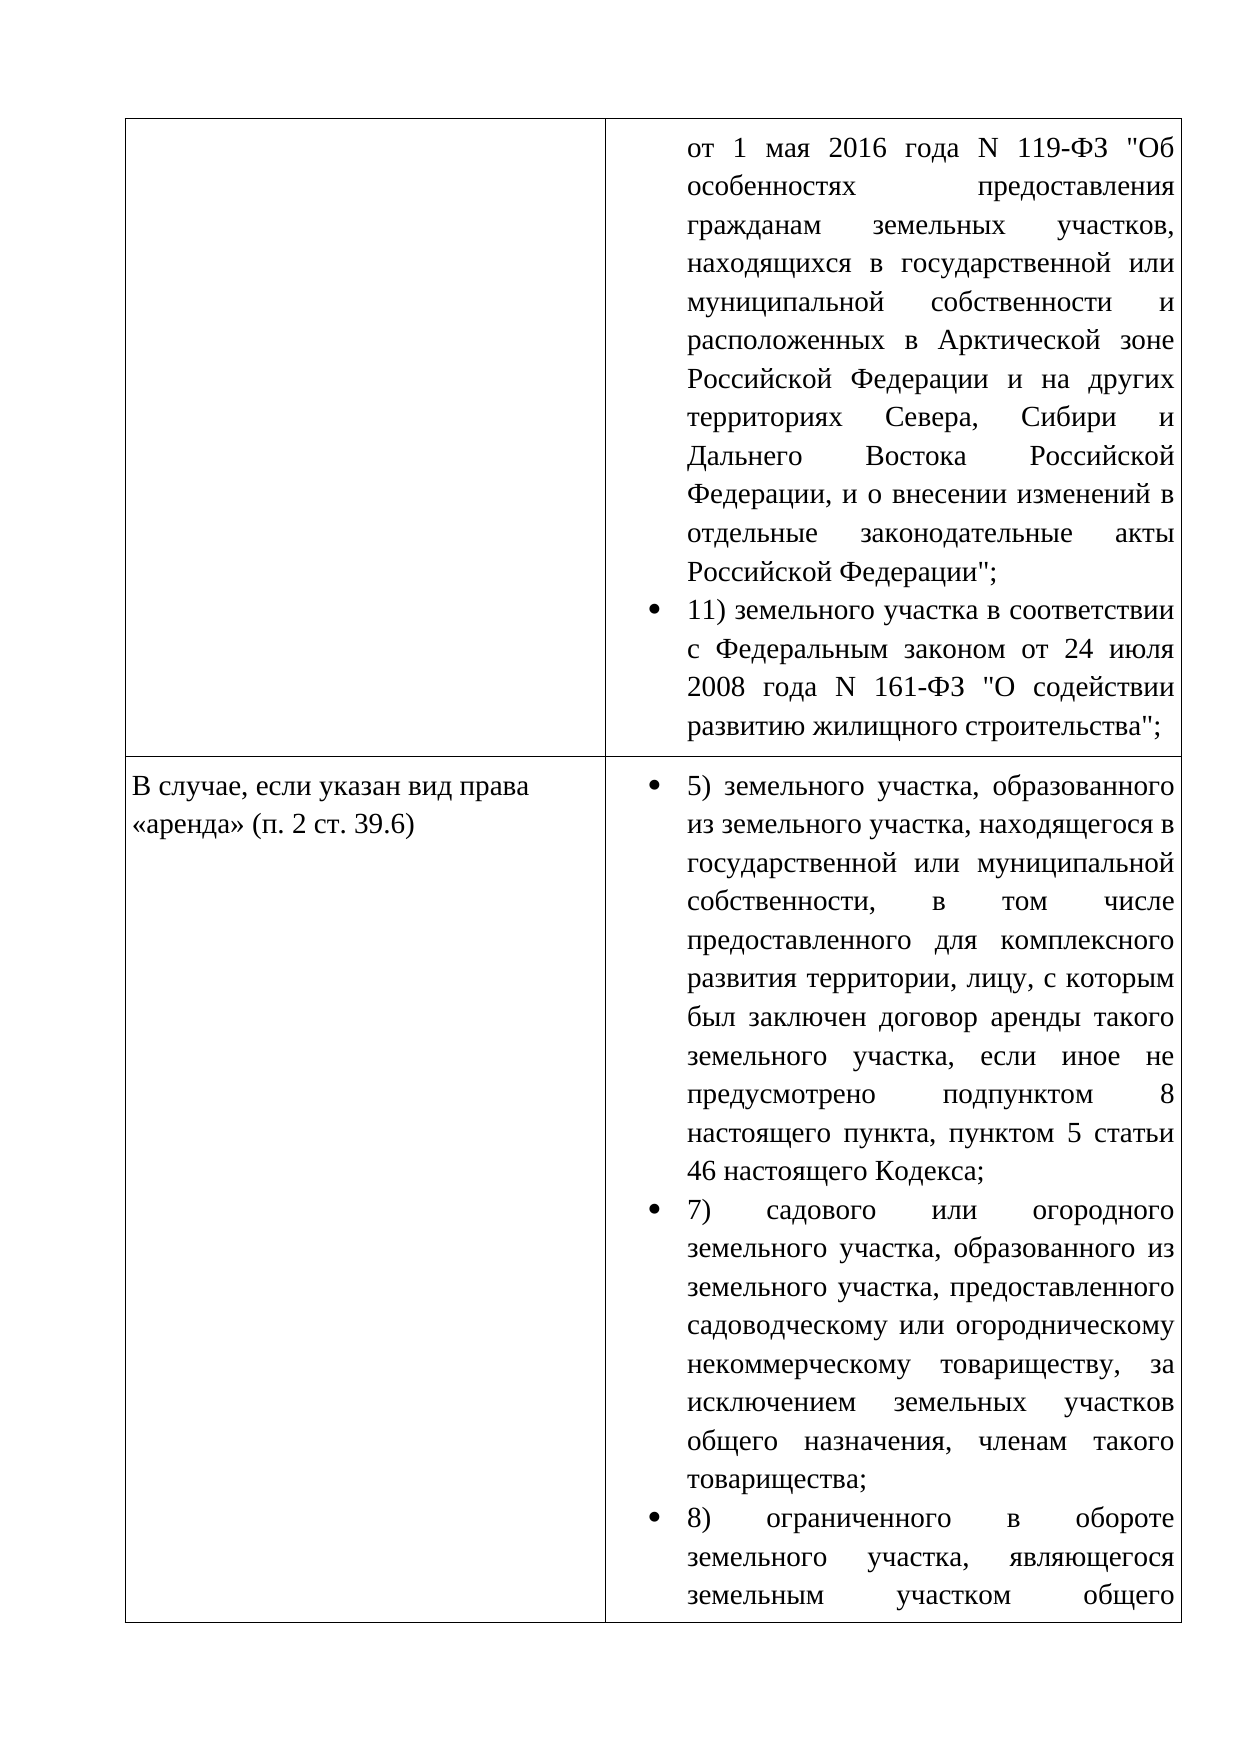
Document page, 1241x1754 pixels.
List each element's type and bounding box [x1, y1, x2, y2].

table_cell [126, 757, 605, 1622]
table_cell [126, 119, 605, 756]
table_cell [606, 119, 1181, 756]
table_cell [606, 757, 1181, 1622]
